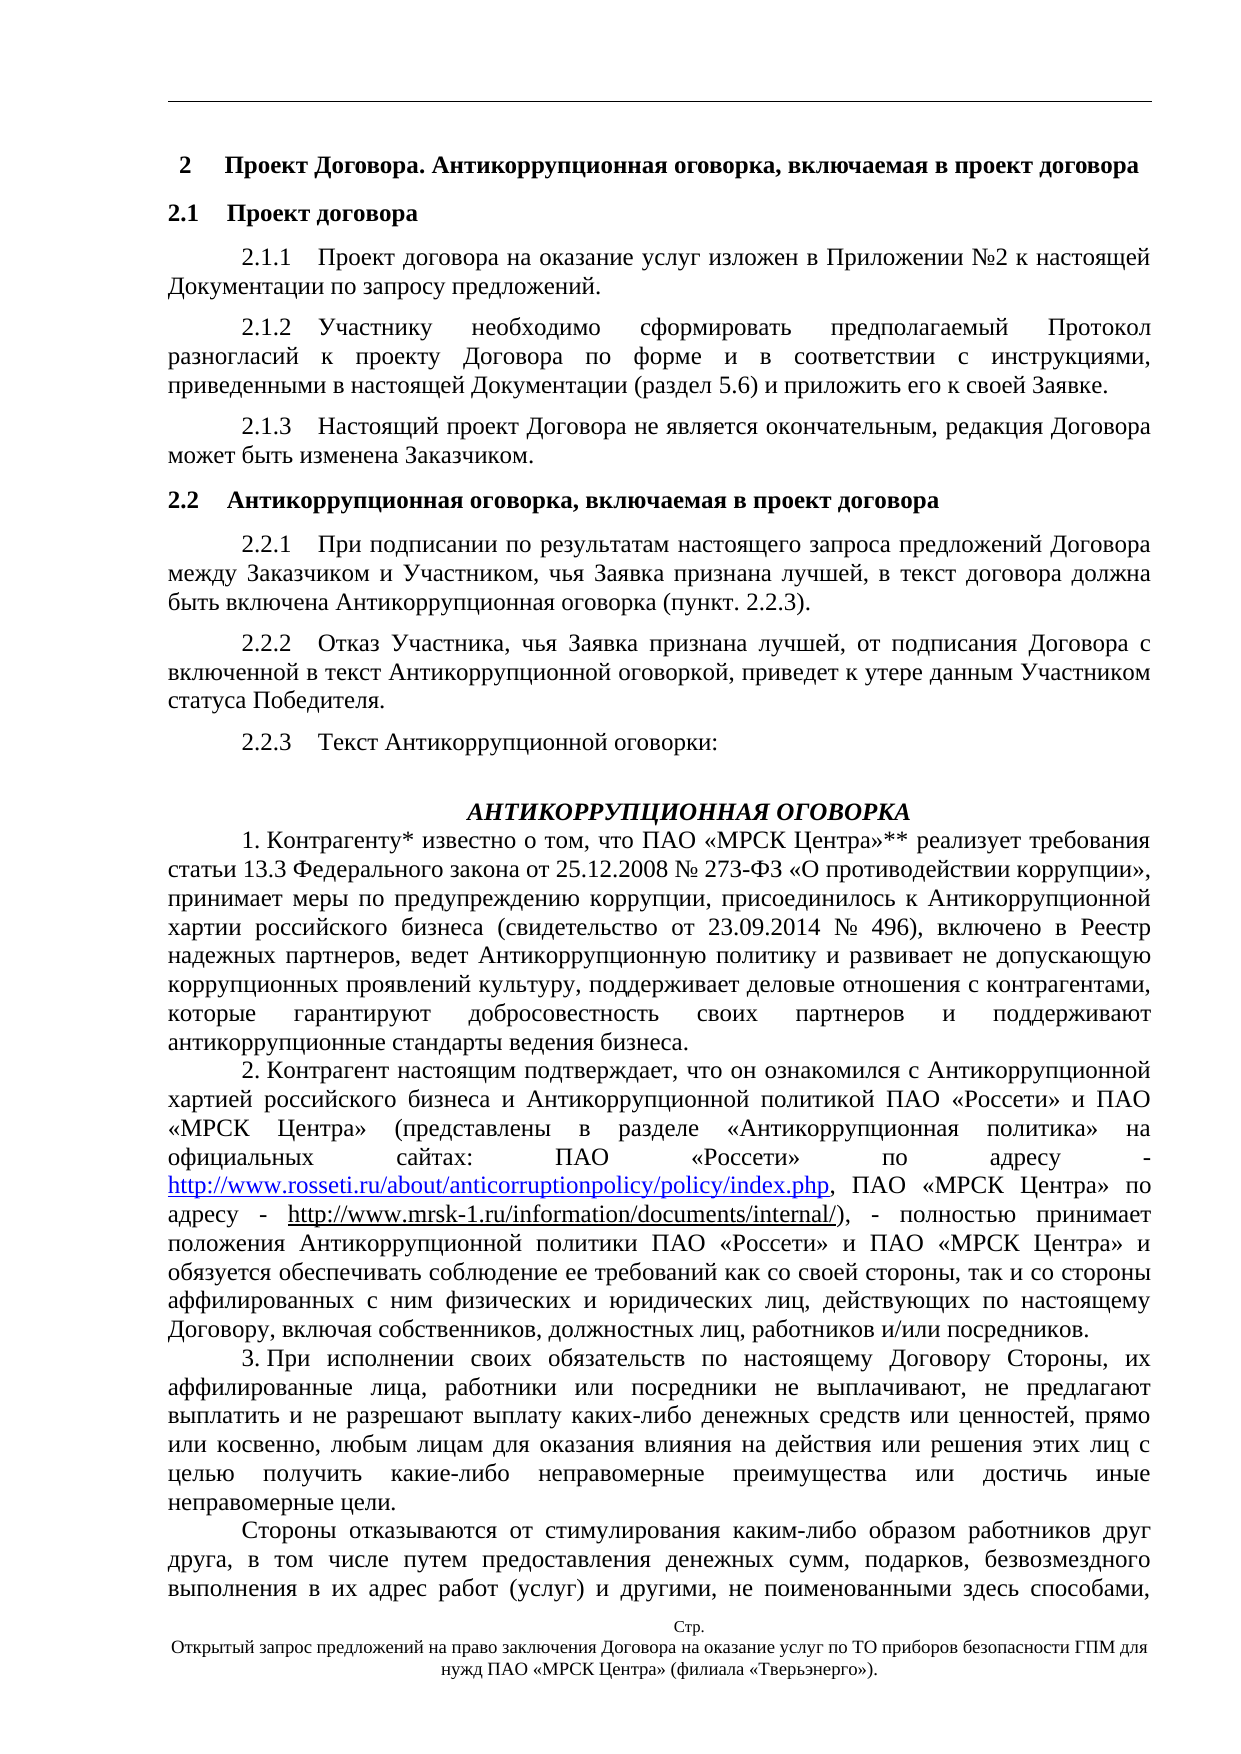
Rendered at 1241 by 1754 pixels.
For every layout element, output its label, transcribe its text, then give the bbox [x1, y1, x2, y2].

text АНТИКОРРУПЦИОННАЯ ОГОВОРКА [168, 797, 1152, 826]
subtitle Текст Антикоррупционной оговорки: [168, 727, 1152, 756]
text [168, 1516, 1152, 1602]
subtitle Отказ Участника, чья Заявка признана лучшей, от подписания Договора с включенной в текст Антикоррупционной оговоркой, приведет к утере данным Участником статуса Победителя. [168, 628, 1152, 714]
text 3. При исполнении своих обязательств по настоящему Договору Стороны, их аффилированные лица, работники или посредники не выплачивают, не предлагают выплатить и не разрешают выплату каких-либо денежных средств или ценностей, прямо или косвенно, любым лицам для оказания влияния на действия или решения этих лиц с целью получить какие-либо неправомерные преимущества или достичь иные неправомерные цели. [168, 1343, 1152, 1516]
subtitle Антикоррупционная оговорка, включаемая в проект договора [168, 485, 1152, 514]
subtitle Проект договора на оказание услуг изложен в Приложении №2 к настоящей Документации по запросу предложений. [168, 242, 1152, 300]
subtitle Настоящий проект Договора не является окончательным, редакция Договора может быть изменена Заказчиком. [168, 411, 1152, 468]
text 2. Контрагент настоящим подтверждает, что он ознакомился с Антикоррупционной хартией российского бизнеса и Антикоррупционной политикой ПАО «Россети» и ПАО «МРСК Центра» (представлены в разделе «Антикоррупционная политика» на официальных сайтах: ПАО «Россети» по адресу - http://www.rosseti.ru/about/anticorruptionpolicy/policy/index.php, ПАО «МРСК Центра» по адресу - http://www.mrsk-1.ru/information/documents/internal/), - полностью принимает положения Антикоррупционной политики ПАО «Россети» и ПАО «МРСК Центра» и обязуется обеспечивать соблюдение ее требований как со своей стороны, так и со стороны аффилированных с ним физических и юридических лиц, действующих по настоящему Договору, включая собственников, должностных лиц, работников и/или посредников. [168, 1056, 1152, 1343]
subtitle Участнику необходимо сформировать предполагаемый Протокол разногласий к проекту Договора по форме и в соответствии с инструкциями, приведенными в настоящей Документации (раздел 5.6) и приложить его к своей Заявке. [168, 312, 1152, 398]
text 1. Контрагенту* известно о том, что ПАО «МРСК Центра»** реализует требования статьи 13.3 Федерального закона от 25.12.2008 № 273-ФЗ «О противодействии коррупции», принимает меры по предупреждению коррупции, присоединилось к Антикоррупционной хартии российского бизнеса (свидетельство от 23.09.2014 № 496), включено в Реестр надежных партнеров, ведет Антикоррупционную политику и развивает не допускающую коррупционных проявлений культуру, поддерживает деловые отношения с контрагентами, которые гарантируют добросовестность своих партнеров и поддерживают антикоррупционные стандарты ведения бизнеса. [168, 826, 1152, 1056]
subtitle Проект Договора. Антикоррупционная оговорка, включаемая в проект договора [166, 150, 1152, 179]
subtitle Проект договора [168, 198, 1152, 227]
subtitle При подписании по результатам настоящего запроса предложений Договора между Заказчиком и Участником, чья Заявка признана лучшей, в текст договора должна быть включена Антикоррупционная оговорка (пункт. 2.2.3). [168, 529, 1152, 616]
